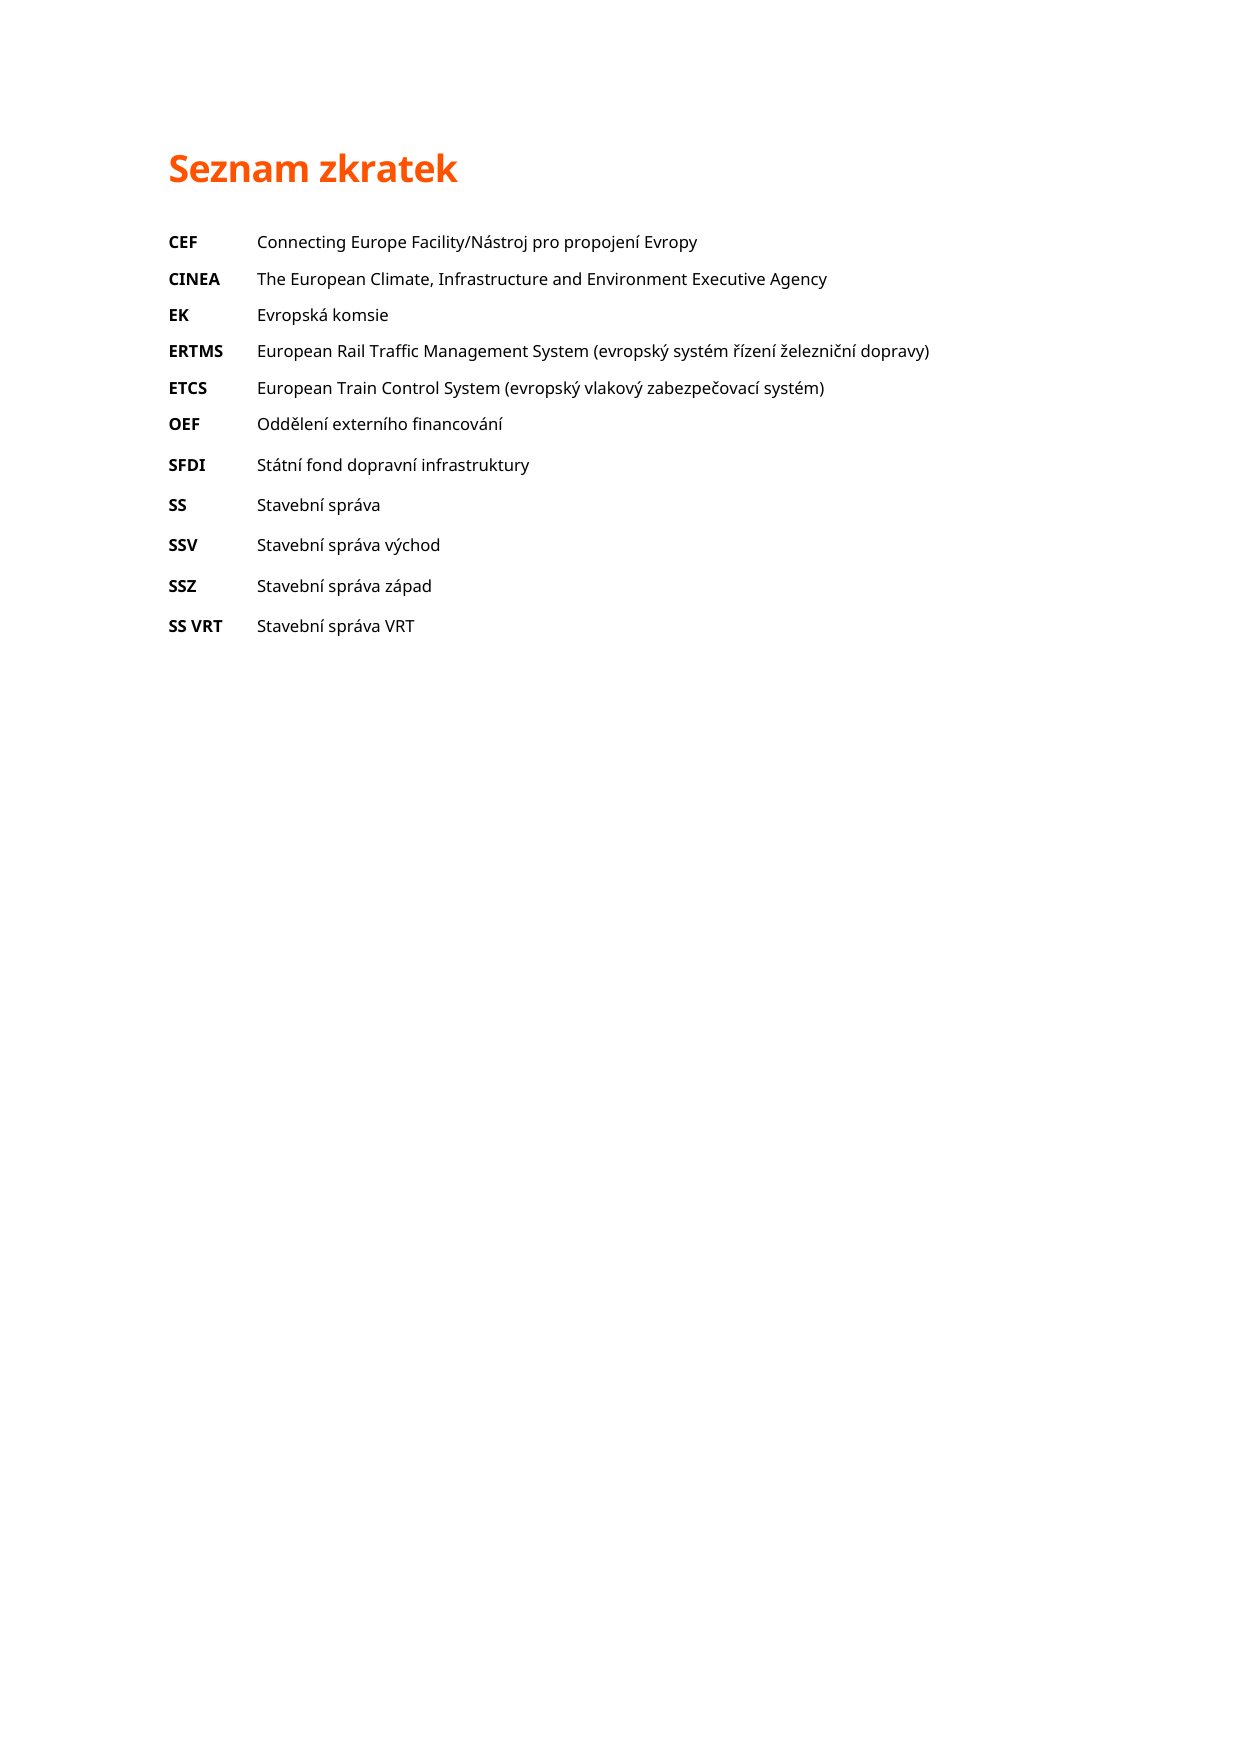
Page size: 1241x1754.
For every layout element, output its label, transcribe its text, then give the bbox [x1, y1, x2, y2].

table_cell The European Climate, Infrastructure and Environment Executive Agency [257, 260, 1042, 297]
table_cell European Rail Traffic Management System (evropský systém řízení železniční dopravy) [257, 333, 1042, 369]
table_cell European Train Control System (evropský vlakový zabezpečovací systém) [257, 370, 1042, 406]
table_cell OEF SFDI SS SSV SSZ SS VRT [168, 406, 257, 694]
text Seznam zkratek [168, 143, 1072, 194]
table_cell ETCS [168, 370, 257, 406]
table_cell CINEA [168, 260, 257, 297]
table_header Connecting Europe Facility/Nástroj pro propojení Evropy [257, 224, 1042, 260]
table_header CEF [168, 224, 257, 260]
table_cell Oddělení externího financování Státní fond dopravní infrastruktury Stavební správa Stavební správa východ Stavební správa západ Stavební správa VRT [257, 406, 1042, 694]
table_cell Evropská komsie [257, 297, 1042, 333]
table_cell ERTMS [168, 333, 257, 369]
table_cell EK [168, 297, 257, 333]
